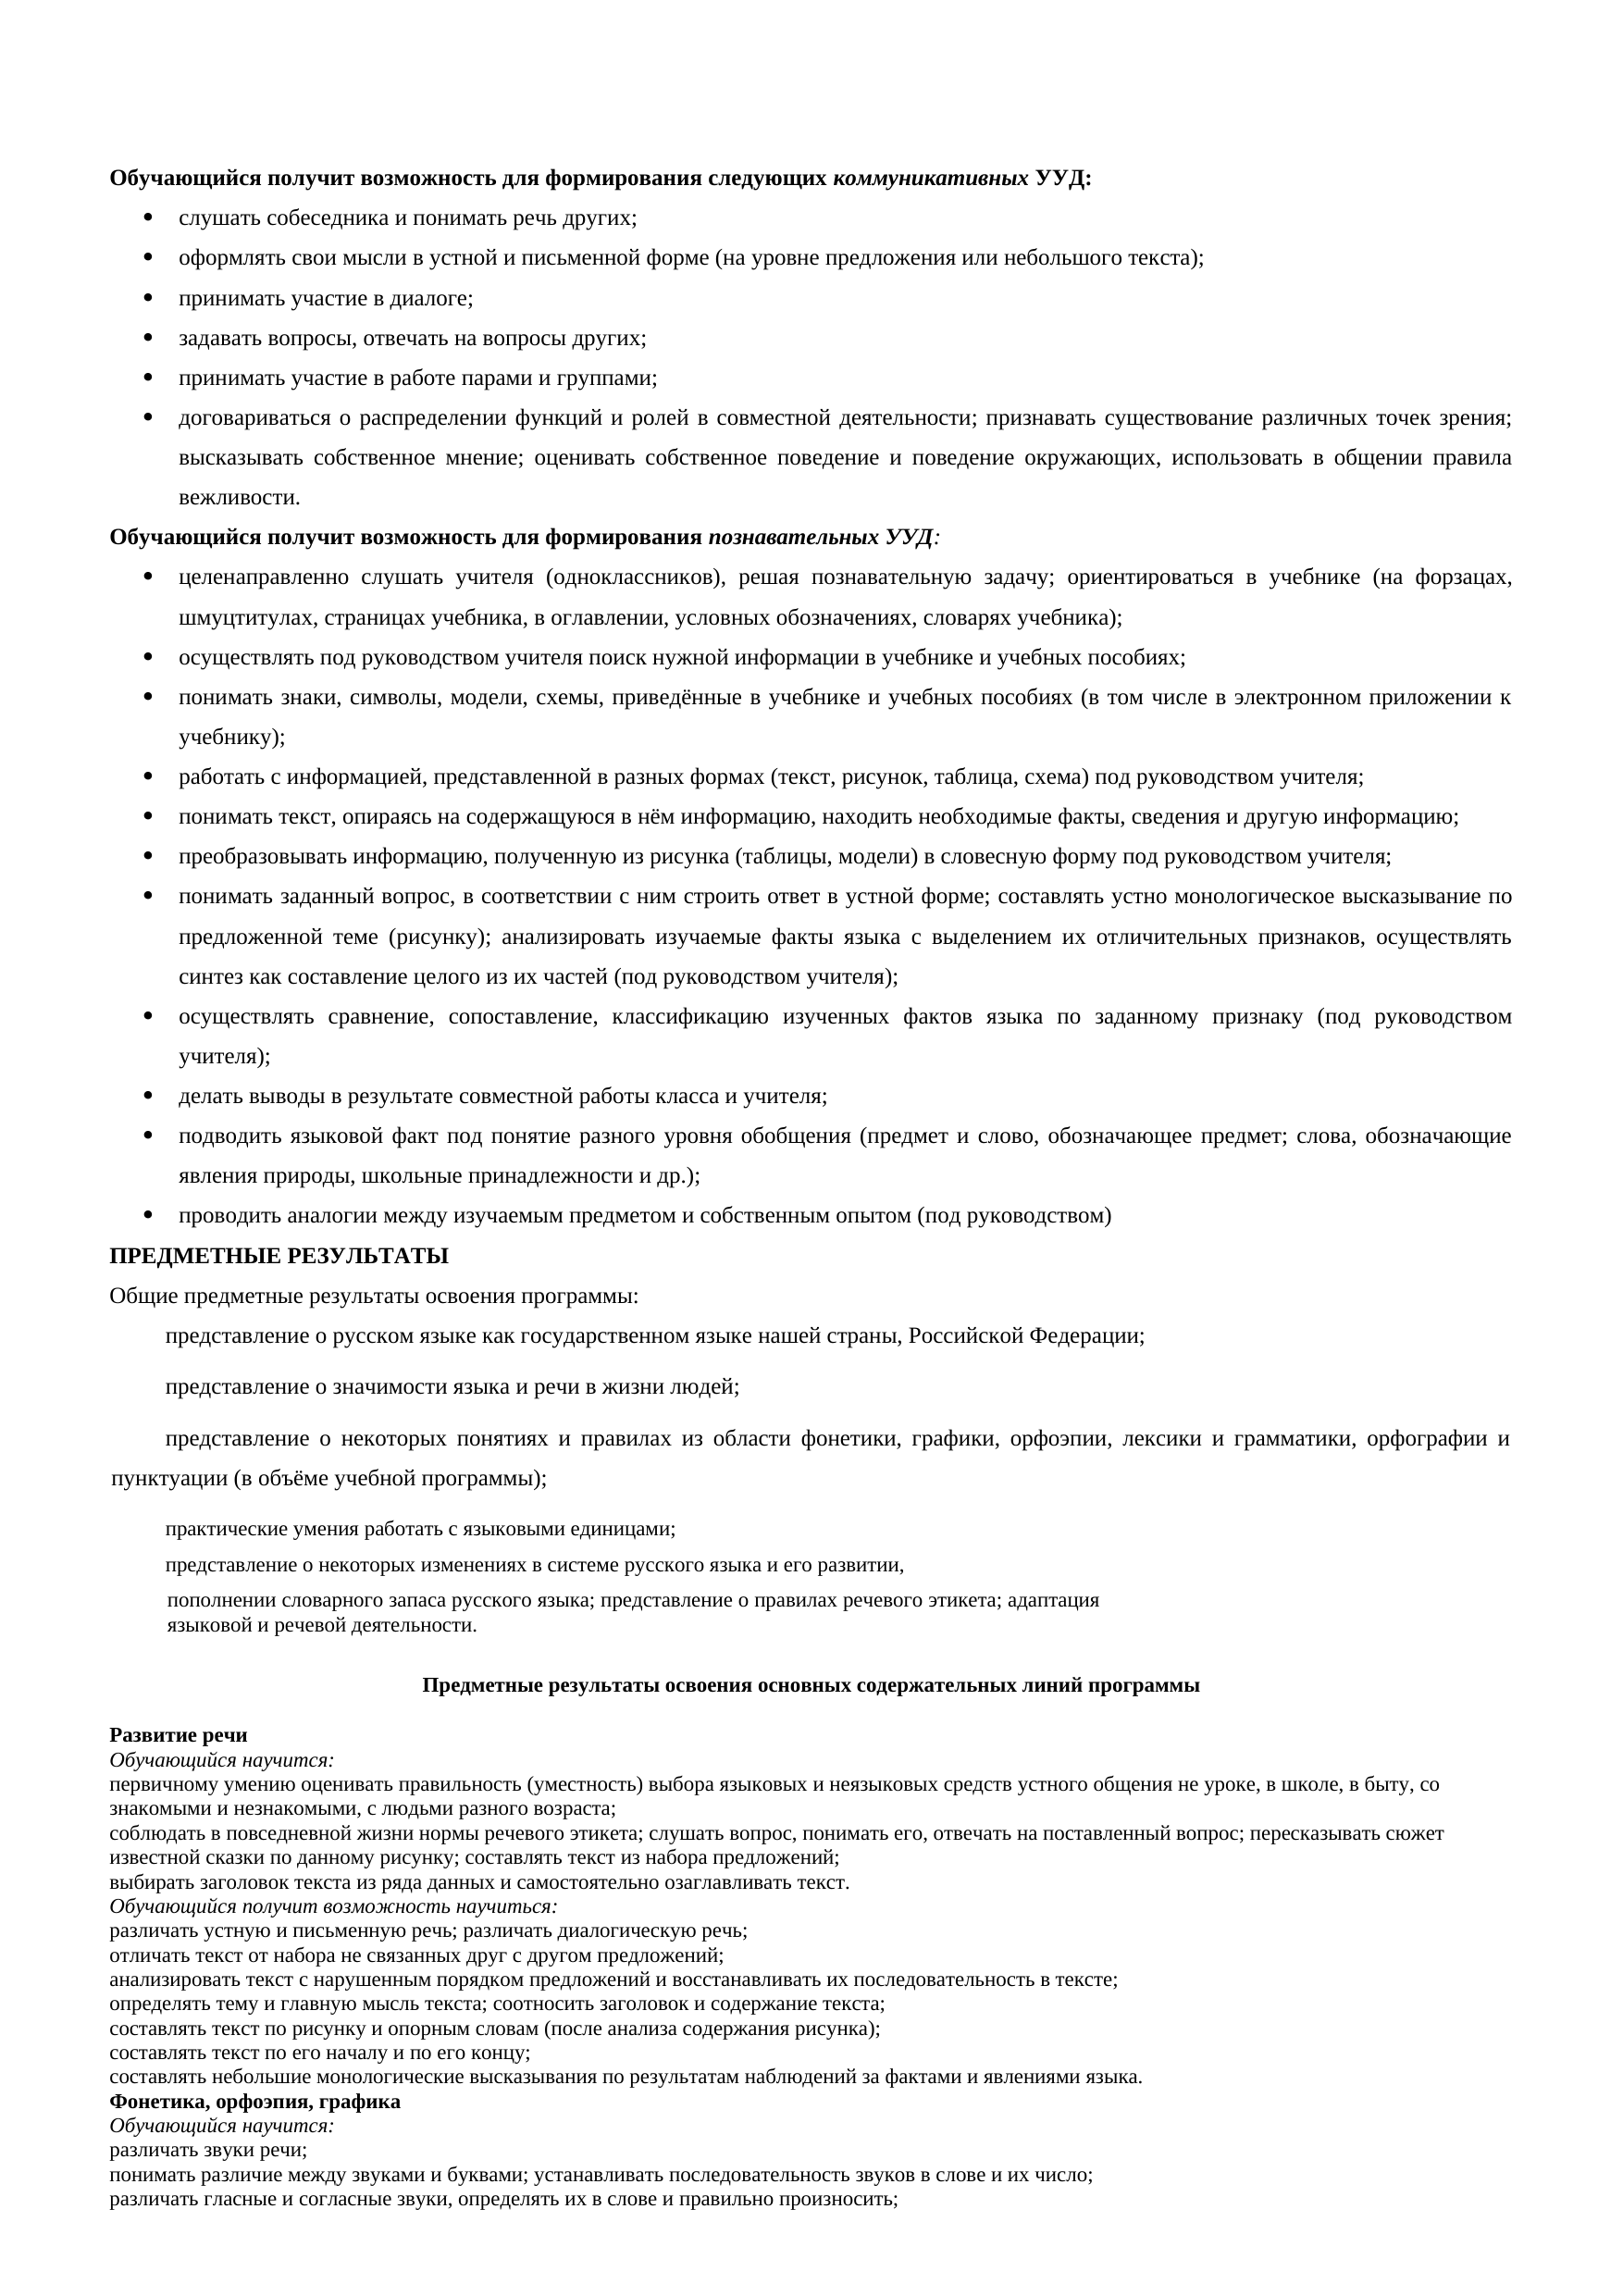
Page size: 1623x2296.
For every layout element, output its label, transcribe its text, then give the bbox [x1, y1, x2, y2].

list делать выводы в результате совместной работы класса и учителя; [144, 1082, 1514, 1109]
list слушать собеседника и понимать речь других; [144, 204, 1514, 230]
text Обучающийся научится: [109, 1747, 1514, 1771]
text составлять текст по рисунку и опорным словам (после анализа содержания рисунка); [109, 2016, 1514, 2040]
text представление о некоторых изменениях в системе русского языка и его развитии, [111, 1552, 1514, 1576]
text практические умения работать с языковыми единицами; [111, 1516, 1514, 1540]
text представление о некоторых понятиях и правилах из области фонетики, графики, орфоэпии, лексики и грамматики, орфографии и пунктуации (в объёме учебной программы); [111, 1424, 1512, 1491]
list осуществлять сравнение, сопоставление, классификацию изученных фактов языка по заданному признаку (под руководством учителя); [144, 1002, 1514, 1069]
text Обучающийся получит возможность научиться: [109, 1893, 1514, 1917]
text отличать текст от набора не связанных друг с другом предложений; [109, 1942, 1514, 1967]
text ПРЕДМЕТНЫЕ РЕЗУЛЬТАТЫ [109, 1242, 1514, 1268]
text анализировать текст с нарушенным порядком предложений и восстанавливать их последовательность в тексте; [109, 1967, 1514, 1991]
text Обучающийся получит возможность для формирования познавательных УУД: [109, 523, 1514, 550]
text выбирать заголовок текста из ряда данных и самостоятельно озаглавливать текст. [109, 1868, 1514, 1893]
text соблюдать в повседневной жизни нормы речевого этикета; слушать вопрос, понимать его, отвечать на поставленный вопрос; пересказывать сюжет известной сказки по данному рисунку; составлять текст из набора предложений; [109, 1820, 1514, 1868]
text первичному умению оценивать правильность (уместность) выбора языковых и неязыковых средств устного общения не уроке, в школе, в быту, со знакомыми и незнакомыми, с людьми разного возраста; [109, 1771, 1514, 1820]
text различать звуки речи; [109, 2137, 1514, 2162]
text Развитие речи [109, 1722, 1514, 1747]
list понимать заданный вопрос, в соответствии с ним строить ответ в устной форме; составлять устно монологическое высказывание по предложенной теме (рисунку); анализировать изучаемые факты языка с выделением их отличительных признаков, осуществлять синтез как составление целого из их частей (под руководством учителя); [144, 882, 1514, 988]
list принимать участие в диалоге; [144, 284, 1514, 310]
text представление о значимости языка и речи в жизни людей; [111, 1372, 1514, 1399]
list понимать знаки, символы, модели, схемы, приведённые в учебнике и учебных пособиях (в том числе в электронном приложении к учебнику); [144, 683, 1514, 750]
text Предметные результаты освоения основных содержательных линий программы [109, 1672, 1514, 1696]
text различать гласные и согласные звуки, определять их в слове и правильно произносить; [109, 2186, 1514, 2210]
list оформлять свои мысли в устной и письменной форме (на уровне предложения или небольшого текста); [144, 243, 1514, 270]
list проводить аналогии между изучаемым предметом и собственным опытом (под руководством) [144, 1201, 1514, 1228]
list договариваться о распределении функций и ролей в совместной деятельности; признавать существование различных точек зрения; высказывать собственное мнение; оценивать собственное поведение и поведение окружающих, использовать в общении правила вежливости. [144, 403, 1514, 510]
list принимать участие в работе парами и группами; [144, 364, 1514, 391]
text определять тему и главную мысль текста; соотносить заголовок и содержание текста; [109, 1991, 1514, 2016]
list задавать вопросы, отвечать на вопросы других; [144, 324, 1514, 350]
list работать с информацией, представленной в разных формах (текст, рисунок, таблица, схема) под руководством учителя; [144, 763, 1514, 789]
list осуществлять под руководством учителя поиск нужной информации в учебнике и учебных пособиях; [144, 643, 1514, 669]
text Фонетика, орфоэпия, графика [109, 2089, 1514, 2113]
text представление о русском языке как государственном языке нашей страны, Российской Федерации; [111, 1322, 1512, 1348]
list подводить языковой факт под понятие разного уровня обобщения (предмет и слово, обозначающее предмет; слова, обозначающие явления природы, школьные принадлежности и др.); [144, 1122, 1514, 1188]
text Общие предметные результаты освоения программы: [109, 1282, 1514, 1308]
text составлять текст по его началу и по его концу; [109, 2040, 1514, 2064]
text пополнении словарного запаса русского языка; представление о правилах речевого этикета; адаптация языковой и речевой деятельности. [167, 1588, 1101, 1636]
text понимать различие между звуками и буквами; устанавливать последовательность звуков в слове и их число; [109, 2162, 1514, 2186]
list целенаправленно слушать учителя (одноклассников), решая познавательную задачу; ориентироваться в учебнике (на форзацах, шмуцтитулах, страницах учебника, в оглавлении, условных обозначениях, словарях учебника); [144, 563, 1514, 629]
text различать устную и письменную речь; различать диалогическую речь; [109, 1917, 1514, 1942]
list преобразовывать информацию, полученную из рисунка (таблицы, модели) в словесную форму под руководством учителя; [144, 842, 1514, 869]
text составлять небольшие монологические высказывания по результатам наблюдений за фактами и явлениями языка. [109, 2064, 1514, 2089]
text Обучающийся научится: [109, 2113, 1514, 2137]
list понимать текст, опираясь на содержащуюся в нём информацию, находить необходимые факты, сведения и другую информацию; [144, 802, 1514, 829]
text Обучающийся получит возможность для формирования следующих коммуникативных УУД: [109, 164, 1514, 191]
